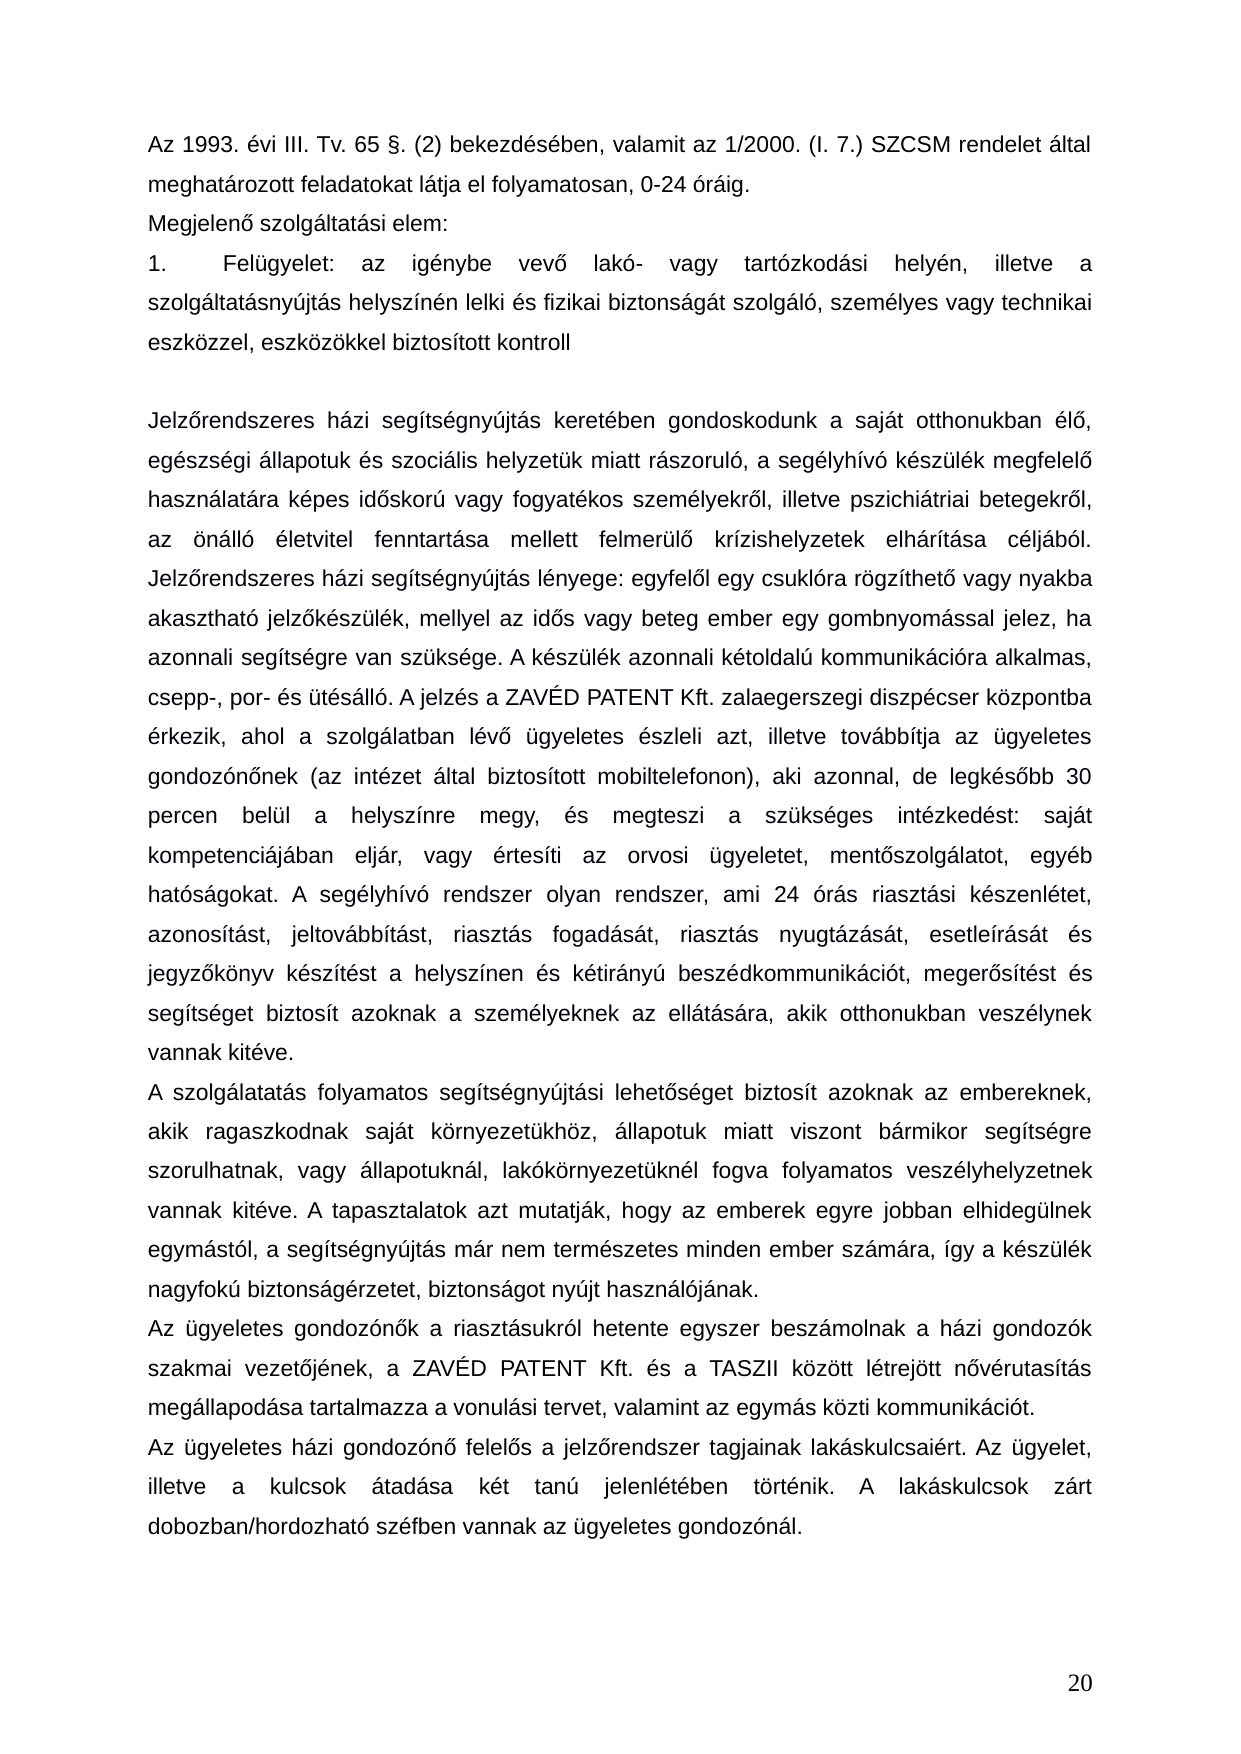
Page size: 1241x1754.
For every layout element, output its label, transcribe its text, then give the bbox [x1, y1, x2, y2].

text Jelzőrendszeres házi segítségnyújtás keretében gondoskodunk a saját otthonukban élő, egészségi állapotuk és szociális helyzetük miatt rászoruló, a segélyhívó készülék megfelelő használatára képes időskorú vagy fogyatékos személyekről, illetve pszichiátriai betegekről, az önálló életvitel fenntartása mellett felmerülő krízishelyzetek elhárítása céljából. Jelzőrendszeres házi segítségnyújtás lényege: egyfelől egy csuklóra rögzíthető vagy nyakba akasztható jelzőkészülék, mellyel az idős vagy beteg ember egy gombnyomással jelez, ha azonnali segítségre van szüksége. A készülék azonnali kétoldalú kommunikációra alkalmas, csepp-, por- és ütésálló. A jelzés a ZAVÉD PATENT Kft. zalaegerszegi diszpécser központba érkezik, ahol a szolgálatban lévő ügyeletes észleli azt, illetve továbbítja az ügyeletes gondozónőnek (az intézet által biztosított mobiltelefonon), aki azonnal, de legkésőbb 30 percen belül a helyszínre megy, és megteszi a szükséges intézkedést: saját kompetenciájában eljár, vagy értesíti az orvosi ügyeletet, mentőszolgálatot, egyéb hatóságokat. A segélyhívó rendszer olyan rendszer, ami 24 órás riasztási készenlétet, azonosítást, jeltovábbítást, riasztás fogadását, riasztás nyugtázását, esetleírását és jegyzőkönyv készítést a helyszínen és kétirányú beszédkommunikációt, megerősítést és segítséget biztosít azoknak a személyeknek az ellátására, akik otthonukban veszélynek vannak kitéve. [148, 407, 1093, 1065]
text A szolgálatatás folyamatos segítségnyújtási lehetőséget biztosít azoknak az embereknek, akik ragaszkodnak saját környezetükhöz, állapotuk miatt viszont bármikor segítségre szorulhatnak, vagy állapotuknál, lakókörnyezetüknél fogva folyamatos veszélyhelyzetnek vannak kitéve. A tapasztalatok azt mutatják, hogy az emberek egyre jobban elhidegülnek egymástól, a segítségnyújtás már nem természetes minden ember számára, így a készülék nagyfokú biztonságérzetet, biztonságot nyújt használójának. [148, 1078, 1093, 1302]
text Az ügyeletes házi gondozónő felelős a jelzőrendszer tagjainak lakáskulcsaiért. Az ügyelet, illetve a kulcsok átadása két tanú jelenlétében történik. A lakáskulcsok zárt dobozban/hordozható széfben vannak az ügyeletes gondozónál. [148, 1434, 1093, 1539]
list Felügyelet: az igénybe vevő lakó- vagy tartózkodási helyén, illetve a szolgáltatásnyújtás helyszínén lelki és fizikai biztonságát szolgáló, személyes vagy technikai eszközzel, eszközökkel biztosított kontroll [148, 249, 1093, 355]
text Az 1993. évi III. Tv. 65 §. (2) bekezdésében, valamit az 1/2000. (I. 7.) SZCSM rendelet által meghatározott feladatokat látja el folyamatosan, 0-24 óráig. [148, 131, 1093, 197]
text Az ügyeletes gondozónők a riasztásukról hetente egyszer beszámolnak a házi gondozók szakmai vezetőjének, a ZAVÉD PATENT Kft. és a TASZII között létrejött nővérutasítás megállapodása tartalmazza a vonulási tervet, valamint az egymás közti kommunikációt. [148, 1315, 1093, 1421]
text Megjelenő szolgáltatási elem: [148, 210, 1093, 236]
